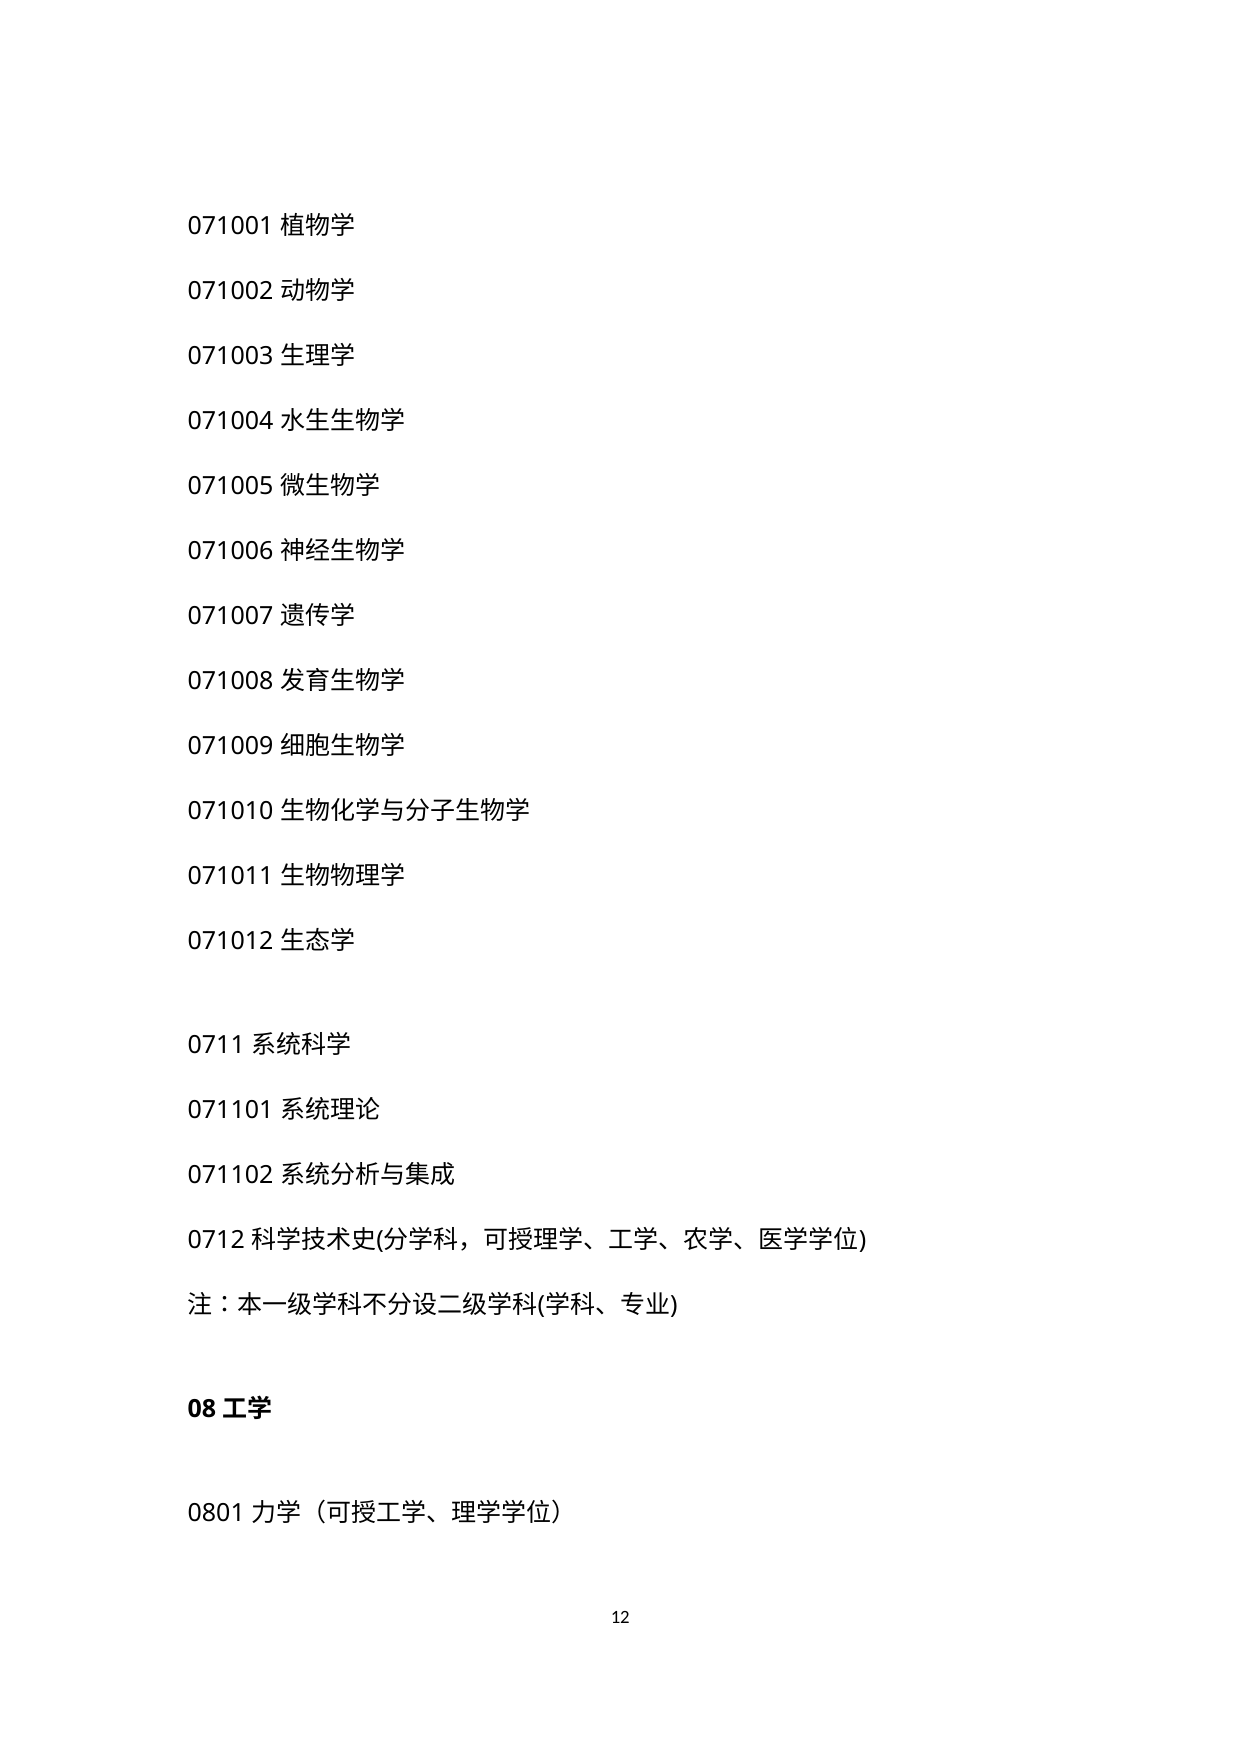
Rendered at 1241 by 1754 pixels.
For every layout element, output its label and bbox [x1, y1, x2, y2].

table_header [188, 162, 1053, 1543]
